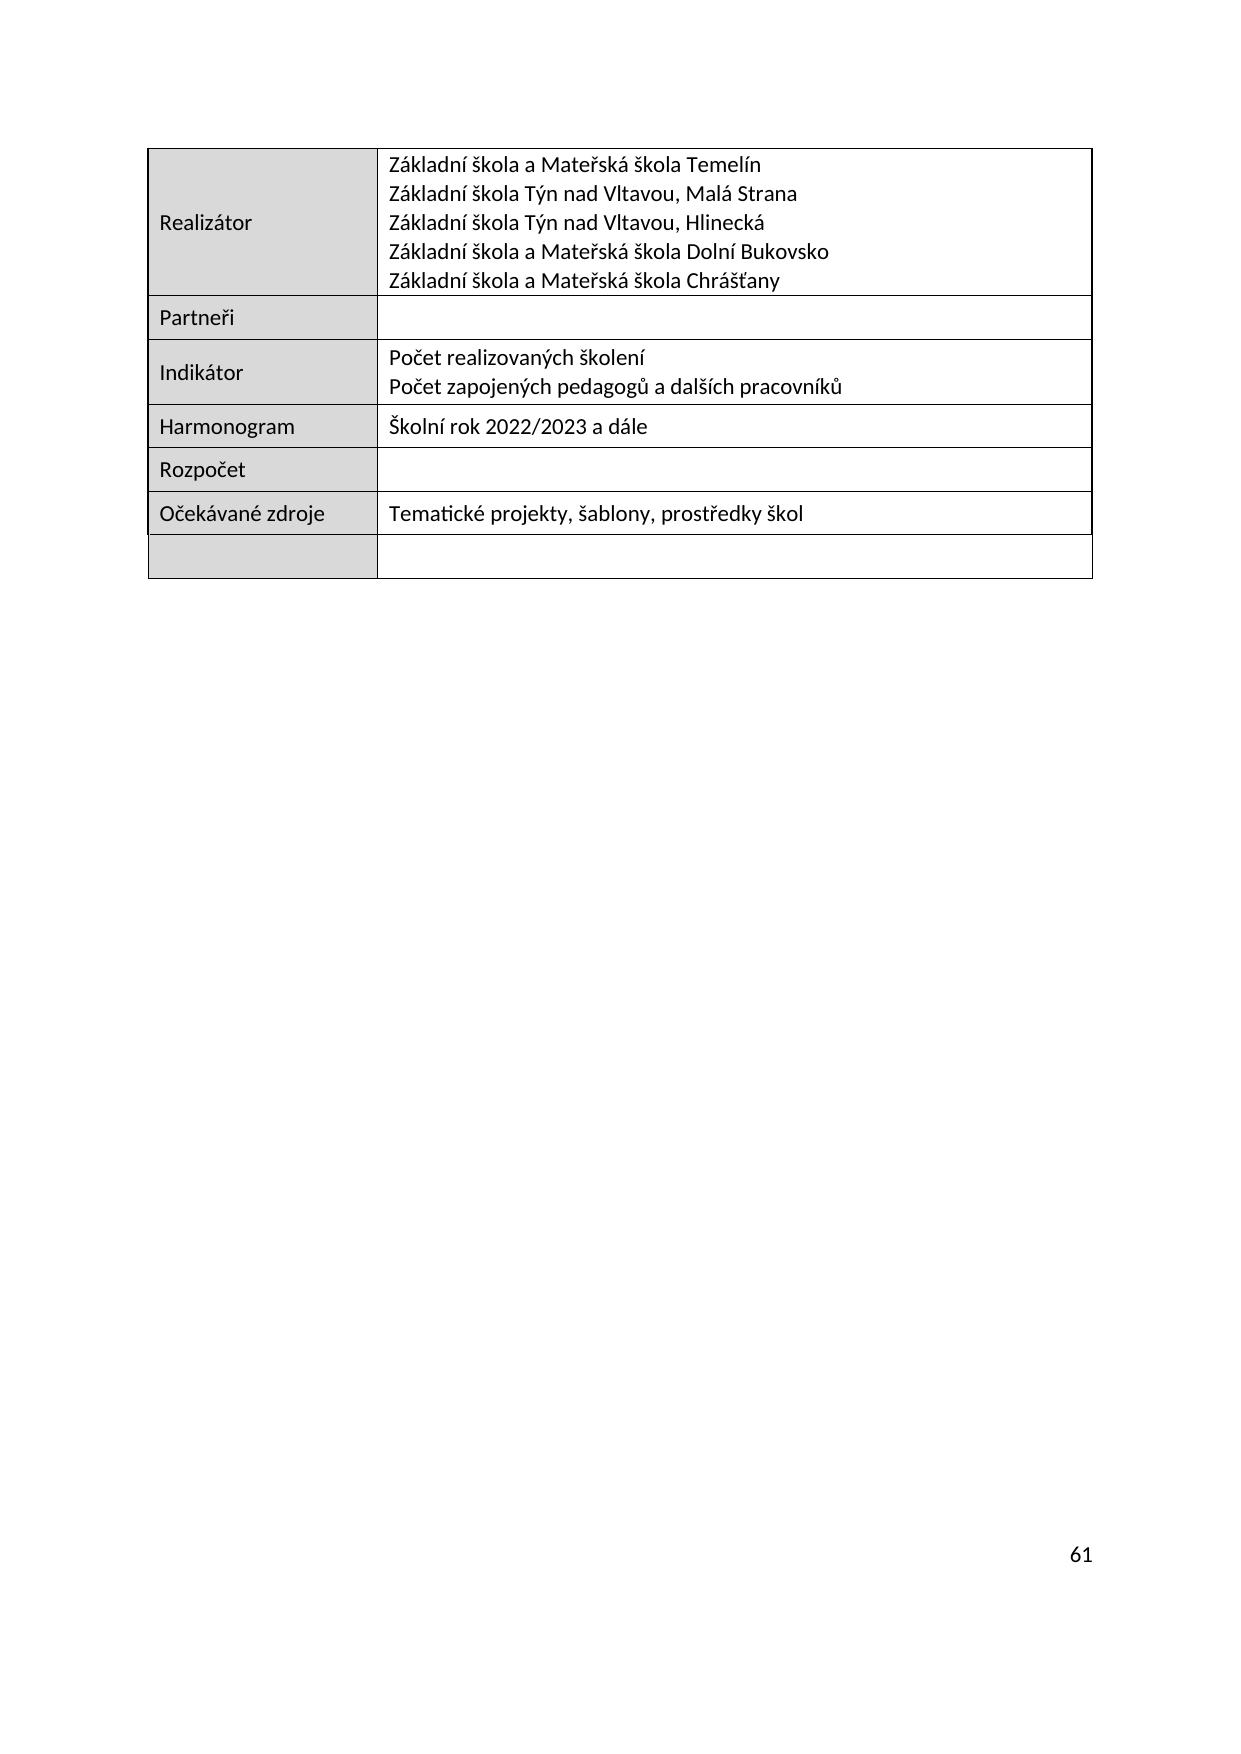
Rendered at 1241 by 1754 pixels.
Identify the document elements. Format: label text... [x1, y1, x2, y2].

table_cell Partneři [149, 296, 377, 339]
table_cell Harmonogram [149, 405, 377, 447]
table_cell Počet realizovaných školení Počet zapojených pedagogů a dalších pracovníků [378, 340, 1091, 404]
table_cell Rozpočet [149, 448, 377, 491]
table_cell Realizátor [149, 149, 377, 295]
table_cell [149, 535, 377, 578]
table_cell Indikátor [149, 340, 377, 404]
table_cell [378, 535, 1092, 578]
table_cell Školní rok 2022/2023 a dále [378, 405, 1091, 447]
table_cell Očekávané zdroje [149, 492, 377, 534]
table_cell Základní škola a Mateřská škola Temelín Základní škola Týn nad Vltavou, Malá Strana Základní škola Týn nad Vltavou, Hlinecká Základní škola a Mateřská škola Dolní Bukovsko Základní škola a Mateřská škola Chrášťany [378, 149, 1091, 295]
table_cell [378, 296, 1091, 339]
table_cell [378, 448, 1091, 491]
table_cell Tematické projekty, šablony, prostředky škol [378, 492, 1091, 534]
